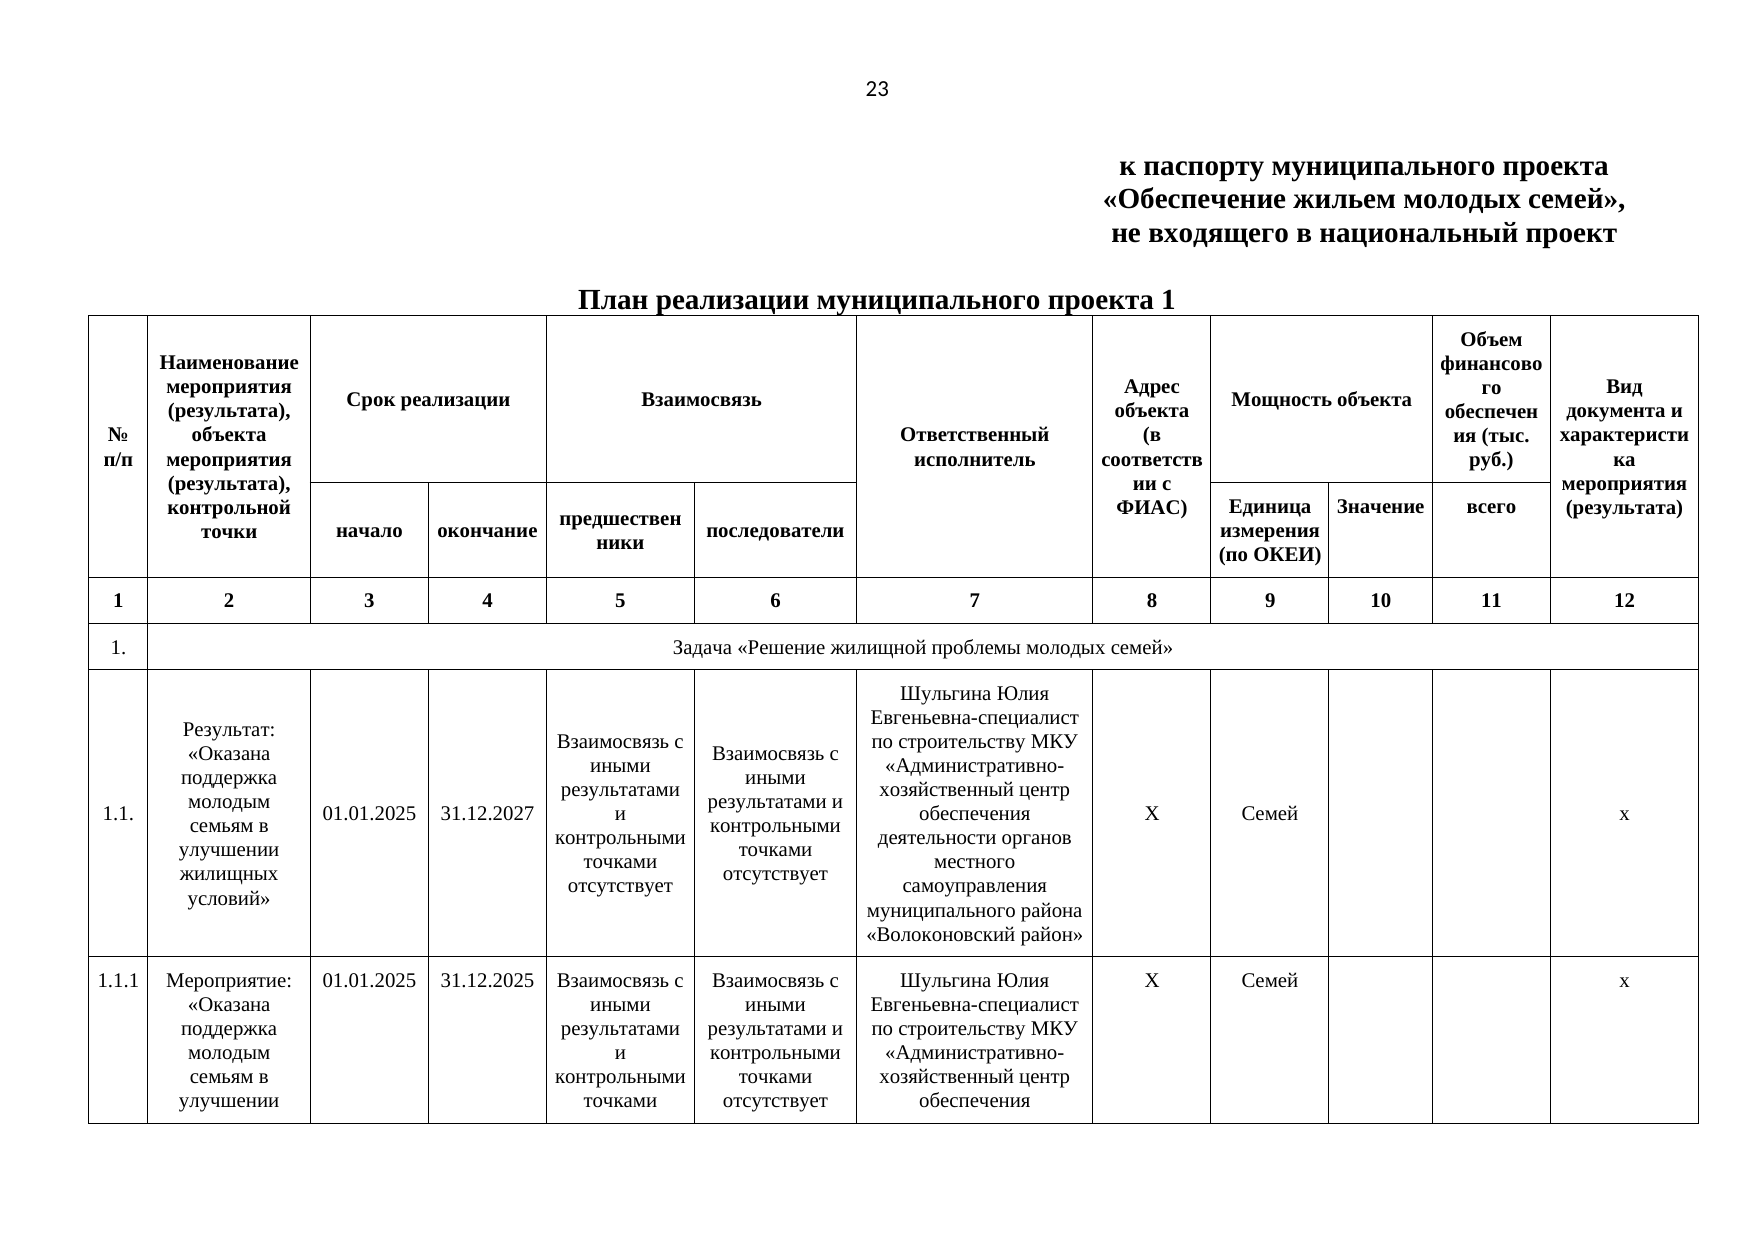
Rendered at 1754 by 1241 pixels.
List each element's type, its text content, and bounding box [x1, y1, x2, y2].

table_cell [1329, 957, 1432, 1123]
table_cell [148, 957, 310, 1123]
table_header Вид документа и характеристика мероприятия (результата) [1551, 316, 1698, 577]
table_cell [1329, 670, 1432, 956]
table_cell 11 [1433, 578, 1550, 623]
table_header Мощность объекта [1211, 316, 1432, 482]
table_cell 8 [1093, 578, 1210, 623]
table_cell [547, 957, 694, 1123]
table_header № п/п [89, 316, 147, 577]
table_cell окончание [429, 483, 546, 577]
table_cell Семей [1211, 957, 1328, 1123]
table_cell начало [311, 483, 428, 577]
table_cell Взаимосвязь с иными результатами и контрольными точками отсутствует [695, 670, 856, 956]
table_cell всего [1433, 483, 1550, 577]
table_header Ответственный исполнитель [857, 316, 1092, 577]
table_header Адрес объекта (в соответствии с ФИАС) [1093, 316, 1210, 577]
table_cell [695, 957, 856, 1123]
table_cell x [1551, 957, 1698, 1123]
table_header Объем финансового обеспечения (тыс. руб.) [1433, 316, 1550, 482]
table_cell Семей [1211, 670, 1328, 956]
table_cell 1.1.1 [89, 957, 147, 1123]
table_header Срок реализации [311, 316, 546, 482]
table_cell предшествен ники [547, 483, 694, 577]
table_cell Взаимосвязь с иными результатами и контрольными точками отсутствует [547, 670, 694, 956]
table_cell 2 [148, 578, 310, 623]
table_cell [1433, 957, 1550, 1123]
table_cell X [1093, 670, 1210, 956]
table_cell 3 [311, 578, 428, 623]
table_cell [857, 957, 1092, 1123]
table_cell [1433, 670, 1550, 956]
table_cell 9 [1211, 578, 1328, 623]
table_cell X [1093, 957, 1210, 1123]
table_cell Задача «Решение жилищной проблемы молодых семей» [148, 624, 1698, 669]
table_cell 01.01.2025 [311, 670, 428, 956]
table_cell 12 [1551, 578, 1698, 623]
table_cell 31.12.2027 [429, 670, 546, 956]
table_cell 01.01.2025 [311, 957, 428, 1123]
table_header Наименование мероприятия (результата), объекта мероприятия (результата), контрольной точки [148, 316, 310, 577]
table_cell 10 [1329, 578, 1432, 623]
table_cell x [1551, 670, 1698, 956]
table_cell 6 [695, 578, 856, 623]
table_cell последователи [695, 483, 856, 577]
table_cell 4 [429, 578, 546, 623]
table_cell 1 [89, 578, 147, 623]
table_cell 5 [547, 578, 694, 623]
table_cell Результат: «Оказана поддержка молодым семьям в улучшении жилищных условий» [148, 670, 310, 956]
table_cell 31.12.2025 [429, 957, 546, 1123]
text План реализации муниципального проекта 1 [118, 282, 1636, 315]
table_cell Единица измерения (по ОКЕИ) [1211, 483, 1328, 577]
table_cell Значение [1329, 483, 1432, 577]
table_header Взаимосвязь [547, 316, 856, 482]
table_cell 1. [89, 624, 147, 669]
table_cell 1.1. [89, 670, 147, 956]
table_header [1090, 148, 1638, 248]
table_cell 7 [857, 578, 1092, 623]
